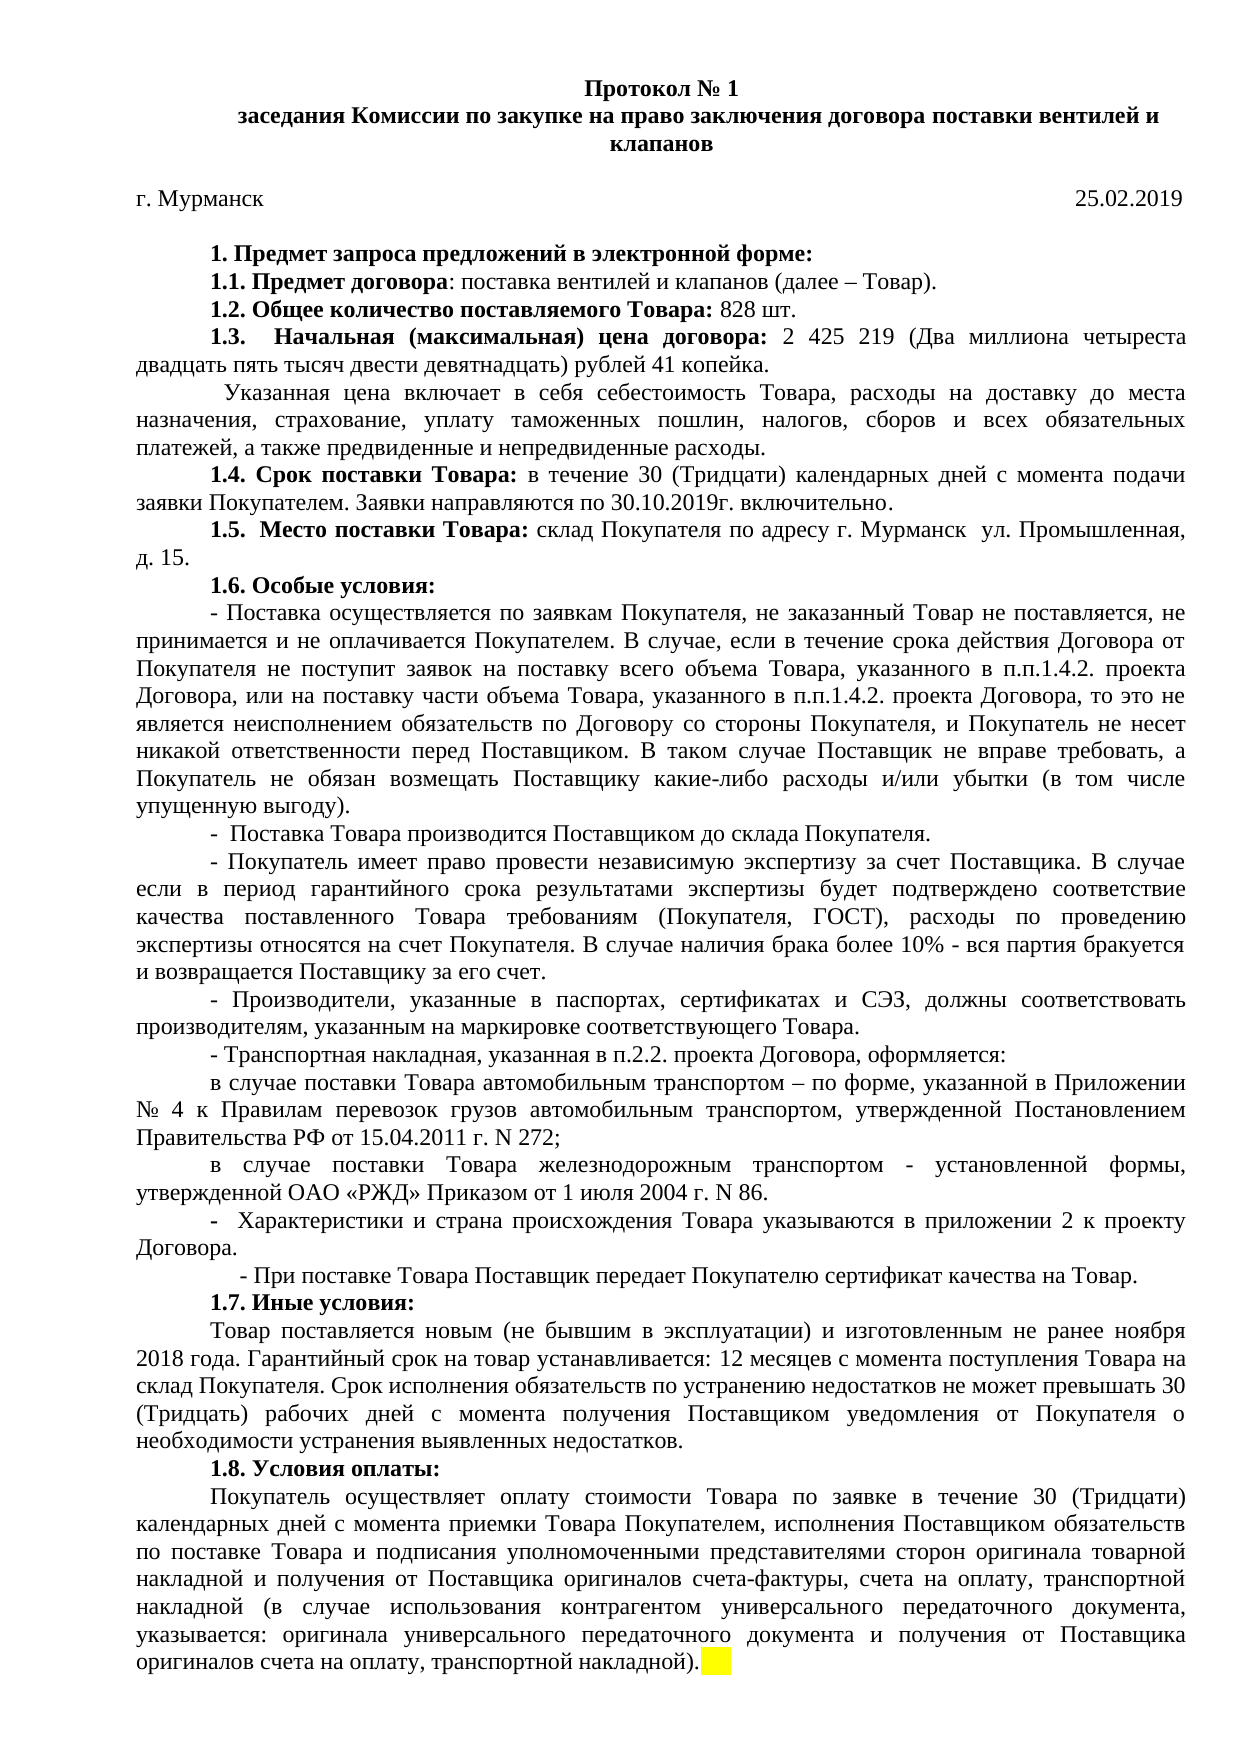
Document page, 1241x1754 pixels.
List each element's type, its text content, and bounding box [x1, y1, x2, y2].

text - Поставка Товара производится Поставщиком до склада Покупателя. [136, 819, 1187, 847]
text 1.1. Предмет договора: поставка вентилей и клапанов (далее – Товар). [136, 267, 1187, 295]
text - Производители, указанные в паспортах, сертификатах и СЭЗ, должны соответствовать производителям, указанным на маркировке соответствующего Товара. [136, 985, 1187, 1040]
text Протокол № 1 [136, 74, 1187, 101]
text - Поставка осуществляется по заявкам Покупателя, не заказанный Товар не поставляется, не принимается и не оплачивается Покупателем. В случае, если в течение срока действия Договора от Покупателя не поступит заявок на поставку всего объема Товара, указанного в п.п.1.4.2. проекта Договора, или на поставку части объема Товара, указанного в п.п.1.4.2. проекта Договора, то это не является неисполнением обязательств по Договору со стороны Покупателя, и Покупатель не несет никакой ответственности перед Поставщиком. В таком случае Поставщик не вправе требовать, а Покупатель не обязан возмещать Поставщику какие-либо расходы и/или убытки (в том числе упущенную выгоду). [136, 598, 1187, 819]
text 1.3. Начальная (максимальная) цена договора: 2 425 219 (Два миллиона четыреста двадцать пять тысяч двести девятнадцать) рублей 41 копейка. [136, 322, 1187, 377]
text 1.7. Иные условия: [136, 1288, 1187, 1316]
text Покупатель осуществляет оплату стоимости Товара по заявке в течение 30 (Тридцати) календарных дней с момента приемки Товара Покупателем, исполнения Поставщиком обязательств по поставке Товара и подписания уполномоченными представителями сторон оригинала товарной накладной и получения от Поставщика оригиналов счета-фактуры, счета на оплату, транспортной накладной (в случае использования контрагентом универсального передаточного документа, указывается: оригинала универсального передаточного документа и получения от Поставщика оригиналов счета на оплату, транспортной накладной). [136, 1482, 1187, 1675]
text заседания Комиссии по закупке на право заключения договора поставки вентилей и клапанов [136, 101, 1187, 157]
text Указанная цена включает в себя себестоимость Товара, расходы на доставку до места назначения, страхование, уплату таможенных пошлин, налогов, сборов и всех обязательных платежей, а также предвиденные и непредвиденные расходы. [136, 377, 1187, 460]
text 1.6. Особые условия: [136, 571, 1187, 598]
text - Транспортная накладная, указанная в п.2.2. проекта Договора, оформляется: [136, 1040, 1187, 1068]
text - При поставке Товара Поставщик передает Покупателю сертификат качества на Товар. [136, 1261, 1187, 1288]
text г. Мурманск 25.02.2019 [136, 184, 1187, 212]
subtitle 1. Предмет запроса предложений в электронной форме: [136, 239, 1187, 267]
text - Характеристики и страна происхождения Товара указываются в приложении 2 к проекту Договора. [136, 1206, 1187, 1261]
text в случае поставки Товара железнодорожным транспортом - установленной формы, утвержденной ОАО «РЖД» Приказом от 1 июля 2004 г. N 86. [136, 1150, 1187, 1206]
text - Покупатель имеет право провести независимую экспертизу за счет Поставщика. В случае если в период гарантийного срока результатами экспертизы будет подтверждено соответствие качества поставленного Товара требованиям (Покупателя, ГОСТ), расходы по проведению экспертизы относятся на счет Покупателя. В случае наличия брака более 10% - вся партия бракуется и возвращается Поставщику за его счет. [136, 847, 1187, 985]
text 1.2. Общее количество поставляемого Товара: 828 шт. [136, 295, 1187, 322]
text в случае поставки Товара автомобильным транспортом – по форме, указанной в Приложении № 4 к Правилам перевозок грузов автомобильным транспортом, утвержденной Постановлением Правительства РФ от 15.04.2011 г. N 272; [136, 1068, 1187, 1150]
text 1.4. Срок поставки Товара: в течение 30 (Тридцати) календарных дней с момента подачи заявки Покупателем. Заявки направляются по 30.10.2019г. включительно. [136, 460, 1187, 516]
text Товар поставляется новым (не бывшим в эксплуатации) и изготовленным не ранее ноября 2018 года. Гарантийный срок на товар устанавливается: 12 месяцев с момента поступления Товара на склад Покупателя. Срок исполнения обязательств по устранению недостатков не может превышать 30 (Тридцать) рабочих дней с момента получения Поставщиком уведомления от Покупателя о необходимости устранения выявленных недостатков. [136, 1316, 1187, 1454]
text 1.5. Место поставки Товара: склад Покупателя по адресу г. Мурманск ул. Промышленная, д. 15. [136, 516, 1187, 571]
text 1.8. Условия оплаты: [136, 1454, 1187, 1482]
